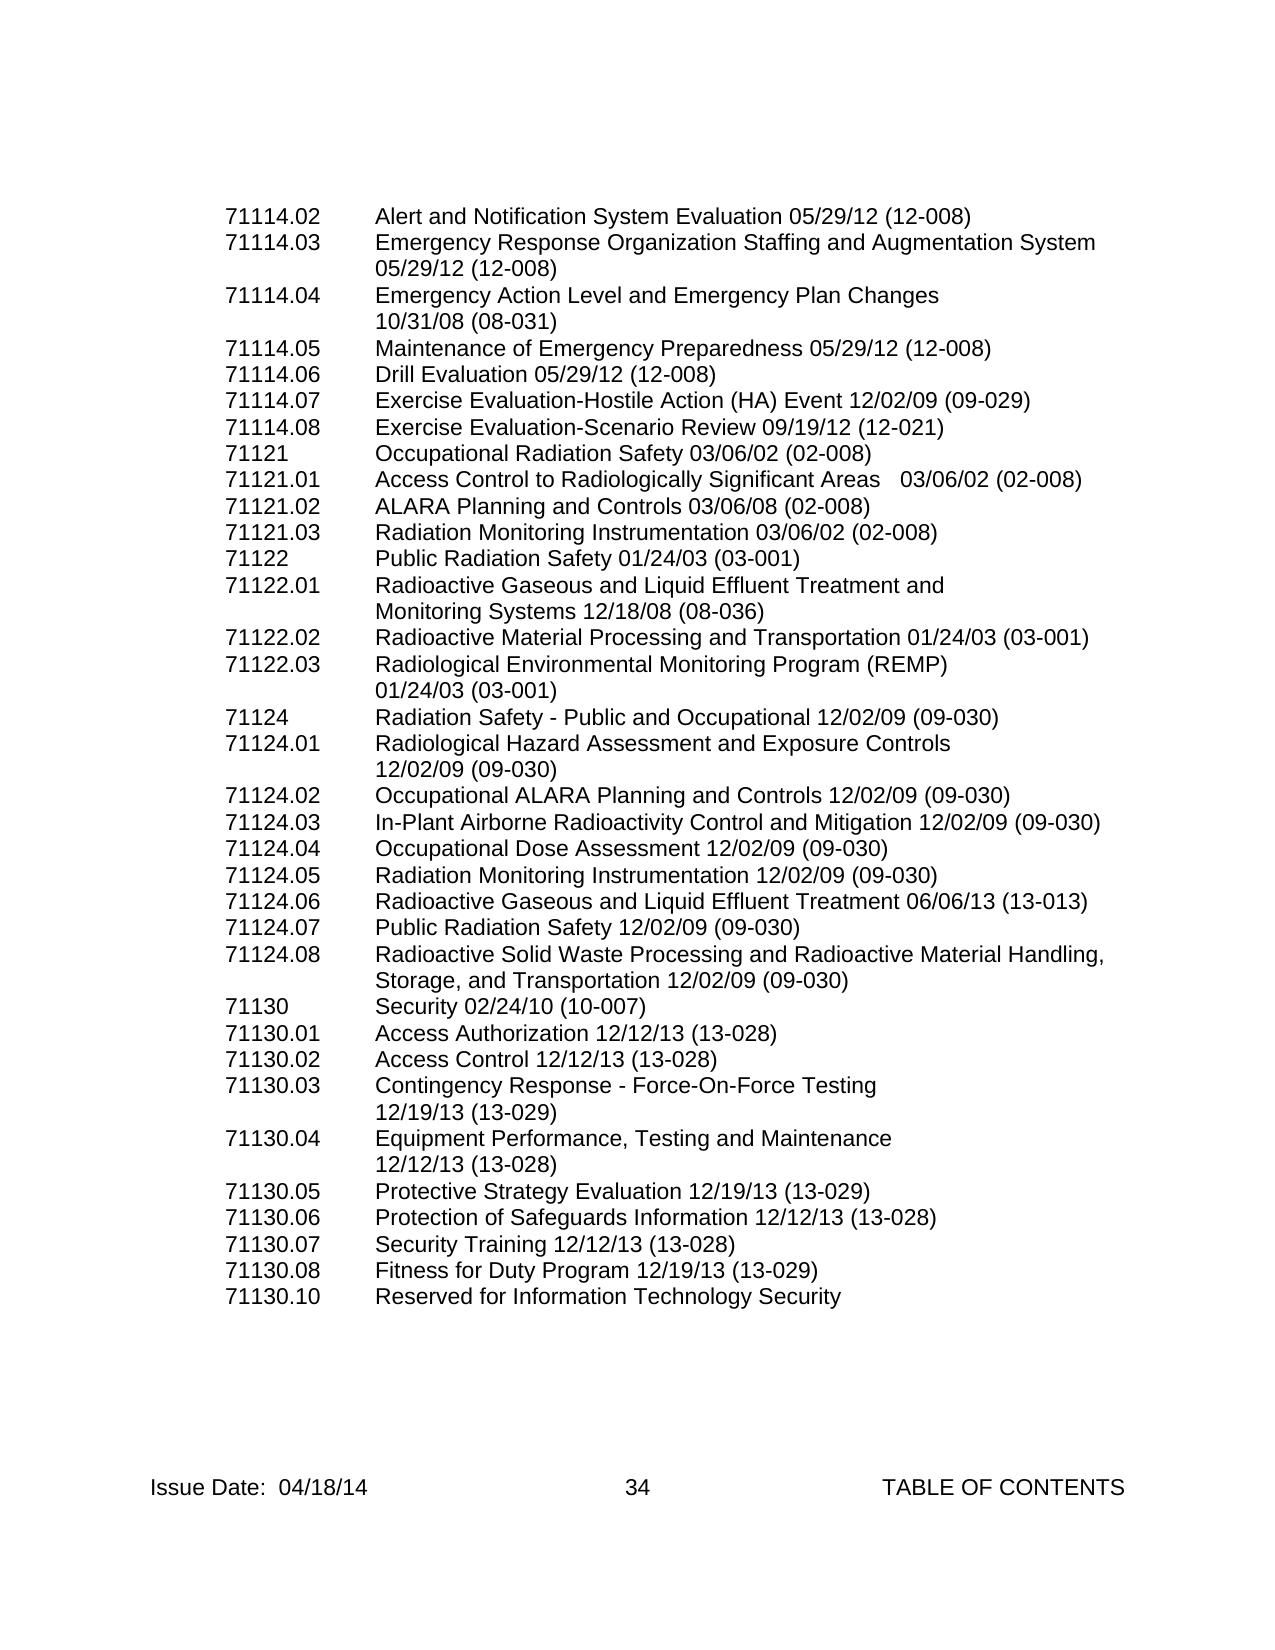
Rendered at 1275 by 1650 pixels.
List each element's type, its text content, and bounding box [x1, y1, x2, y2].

text 71124.03 In-Plant Airborne Radioactivity Control and Mitigation 12/02/09 (09-030) [150, 809, 1125, 835]
text 71124.07 Public Radiation Safety 12/02/09 (09-030) [150, 914, 1125, 941]
text 01/24/03 (03-001) [150, 677, 1125, 703]
text 71121 Occupational Radiation Safety 03/06/02 (02-008) [150, 440, 1125, 466]
text 71122.01 Radioactive Gaseous and Liquid Effluent Treatment and [150, 572, 1125, 598]
text 71130.03 Contingency Response - Force-On-Force Testing [150, 1072, 1125, 1099]
text 71130.08 Fitness for Duty Program 12/19/13 (13-029) [150, 1257, 1125, 1283]
text 71114.08 Exercise Evaluation-Scenario Review 09/19/12 (12-021) [150, 413, 1125, 440]
text 71121.01 Access Control to Radiologically Significant Areas 03/06/02 (02-008) [150, 466, 1125, 493]
text 71124 Radiation Safety - Public and Occupational 12/02/09 (09-030) [150, 703, 1125, 730]
text 71121.03 Radiation Monitoring Instrumentation 03/06/02 (02-008) [150, 519, 1125, 545]
text 71114.07 Exercise Evaluation-Hostile Action (HA) Event 12/02/09 (09-029) [150, 387, 1125, 413]
text 71114.02 Alert and Notification System Evaluation 05/29/12 (12-008) [150, 203, 1125, 229]
text Monitoring Systems 12/18/08 (08-036) [150, 598, 1125, 624]
text 71130.05 Protective Strategy Evaluation 12/19/13 (13-029) [150, 1178, 1125, 1204]
text 71122.03 Radiological Environmental Monitoring Program (REMP) [150, 651, 1125, 677]
text 12/12/13 (13-028) [150, 1151, 1125, 1178]
text 71130.04 Equipment Performance, Testing and Maintenance [150, 1125, 1125, 1151]
text 71114.03 Emergency Response Organization Staffing and Augmentation System [150, 229, 1125, 255]
text 71130 Security 02/24/10 (10-007) [150, 993, 1125, 1020]
text 71122.02 Radioactive Material Processing and Transportation 01/24/03 (03-001) [150, 624, 1125, 651]
text 12/19/13 (13-029) [150, 1099, 1125, 1125]
text 71114.04 Emergency Action Level and Emergency Plan Changes [150, 282, 1125, 308]
text 12/02/09 (09-030) [150, 756, 1125, 782]
text 71130.02 Access Control 12/12/13 (13-028) [150, 1046, 1125, 1072]
text 71124.04 Occupational Dose Assessment 12/02/09 (09-030) [150, 835, 1125, 862]
text 71130.06 Protection of Safeguards Information 12/12/13 (13-028) [150, 1204, 1125, 1231]
text 71124.08 Radioactive Solid Waste Processing and Radioactive Material Handling, Storage, and Transportation 12/02/09 (09-030) [150, 941, 1125, 993]
text 10/31/08 (08-031) [150, 308, 1125, 334]
text 71124.06 Radioactive Gaseous and Liquid Effluent Treatment 06/06/13 (13-013) [150, 888, 1125, 914]
text 71124.01 Radiological Hazard Assessment and Exposure Controls [150, 730, 1125, 756]
text 71124.02 Occupational ALARA Planning and Controls 12/02/09 (09-030) [150, 782, 1125, 809]
text 71130.07 Security Training 12/12/13 (13-028) [150, 1231, 1125, 1257]
text 71124.05 Radiation Monitoring Instrumentation 12/02/09 (09-030) [150, 862, 1125, 888]
text 05/29/12 (12-008) [150, 255, 1125, 282]
text 71130.10 Reserved for Information Technology Security [150, 1283, 1125, 1309]
text 71130.01 Access Authorization 12/12/13 (13-028) [150, 1020, 1125, 1046]
text 71114.06 Drill Evaluation 05/29/12 (12-008) [150, 361, 1125, 387]
text 71114.05 Maintenance of Emergency Preparedness 05/29/12 (12-008) [150, 334, 1125, 361]
text 71122 Public Radiation Safety 01/24/03 (03-001) [150, 545, 1125, 572]
text 71121.02 ALARA Planning and Controls 03/06/08 (02-008) [150, 493, 1125, 519]
